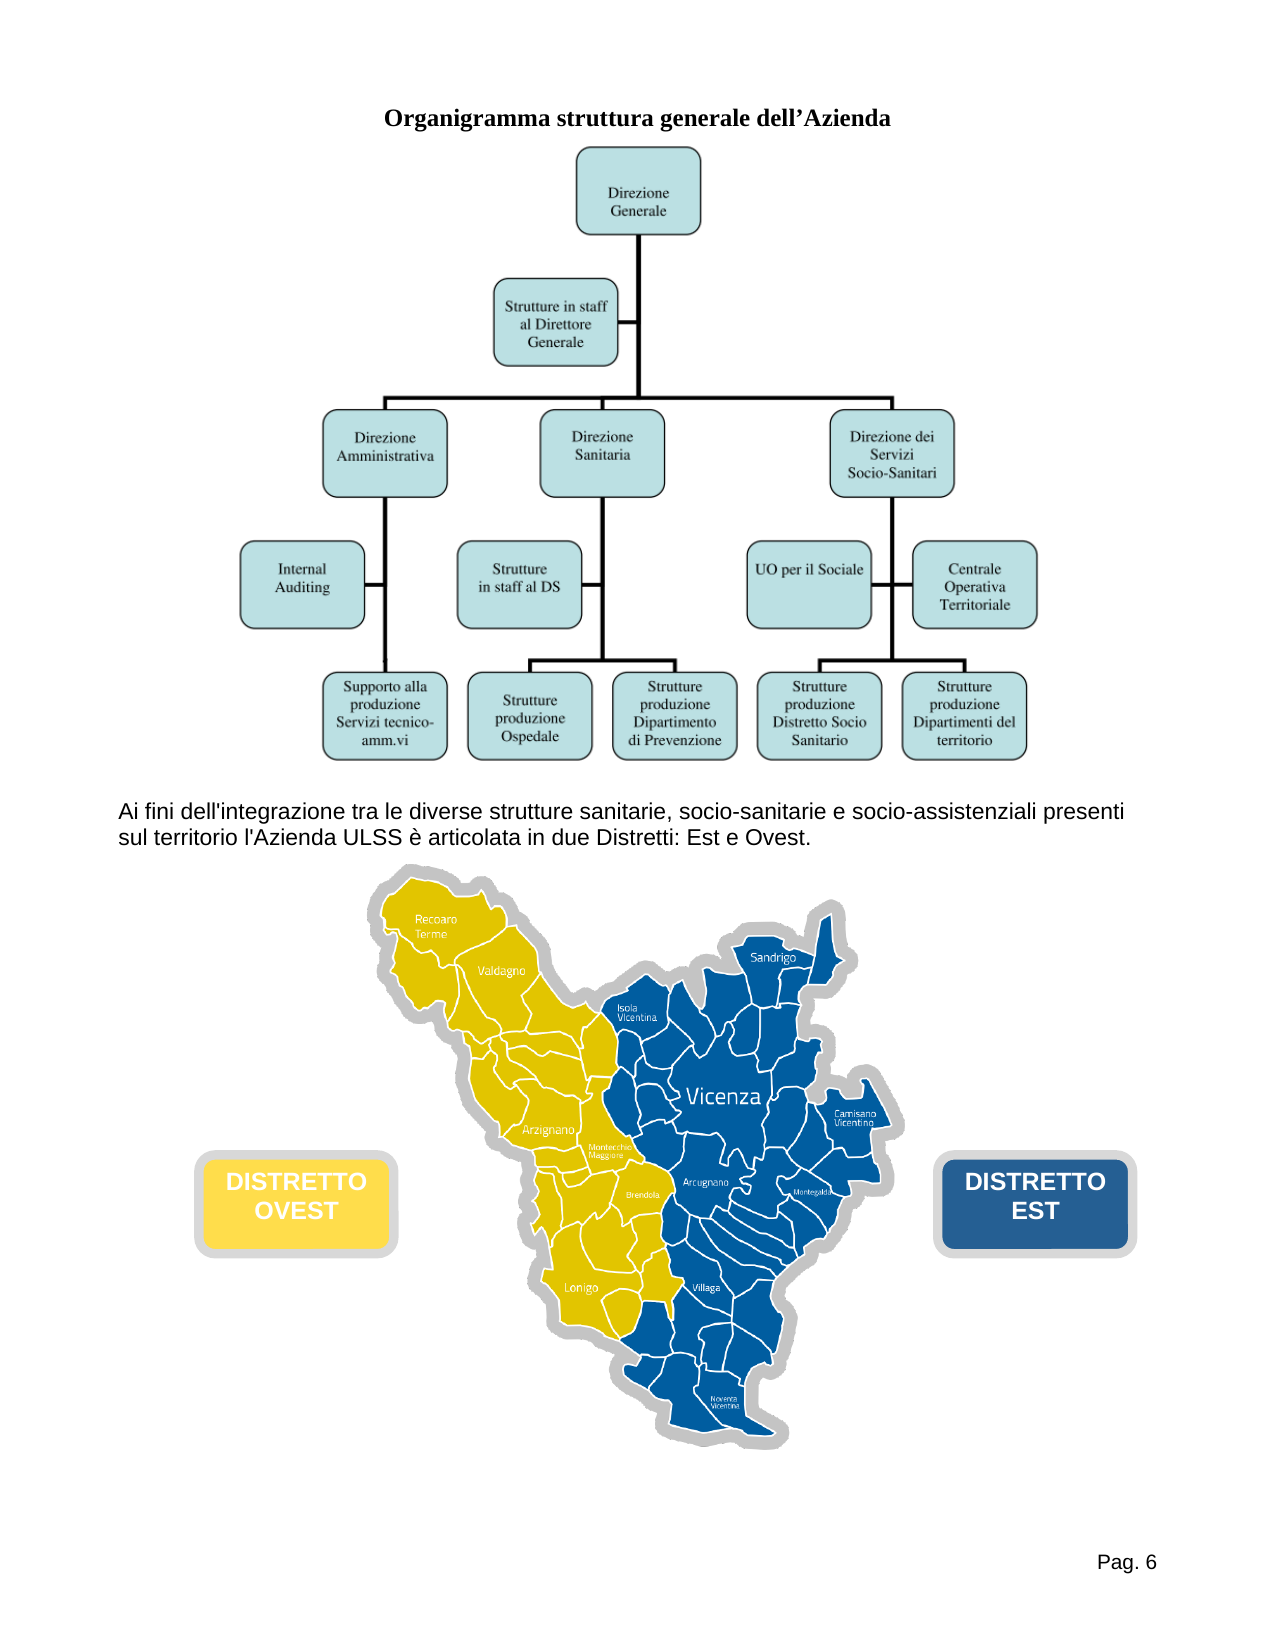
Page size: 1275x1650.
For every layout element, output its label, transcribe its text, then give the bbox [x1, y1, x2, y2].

text Organigramma struttura generale dell’Azienda [118, 103, 1157, 132]
picture [224, 132, 1051, 770]
text Ai fini dell'integrazione tra le diverse strutture sanitarie, socio-sanitarie e socio-assistenziali presenti sul territorio l'Azienda ULSS è articolata in due Distretti: Est e Ovest. [118, 798, 1157, 850]
picture [356, 850, 919, 1463]
